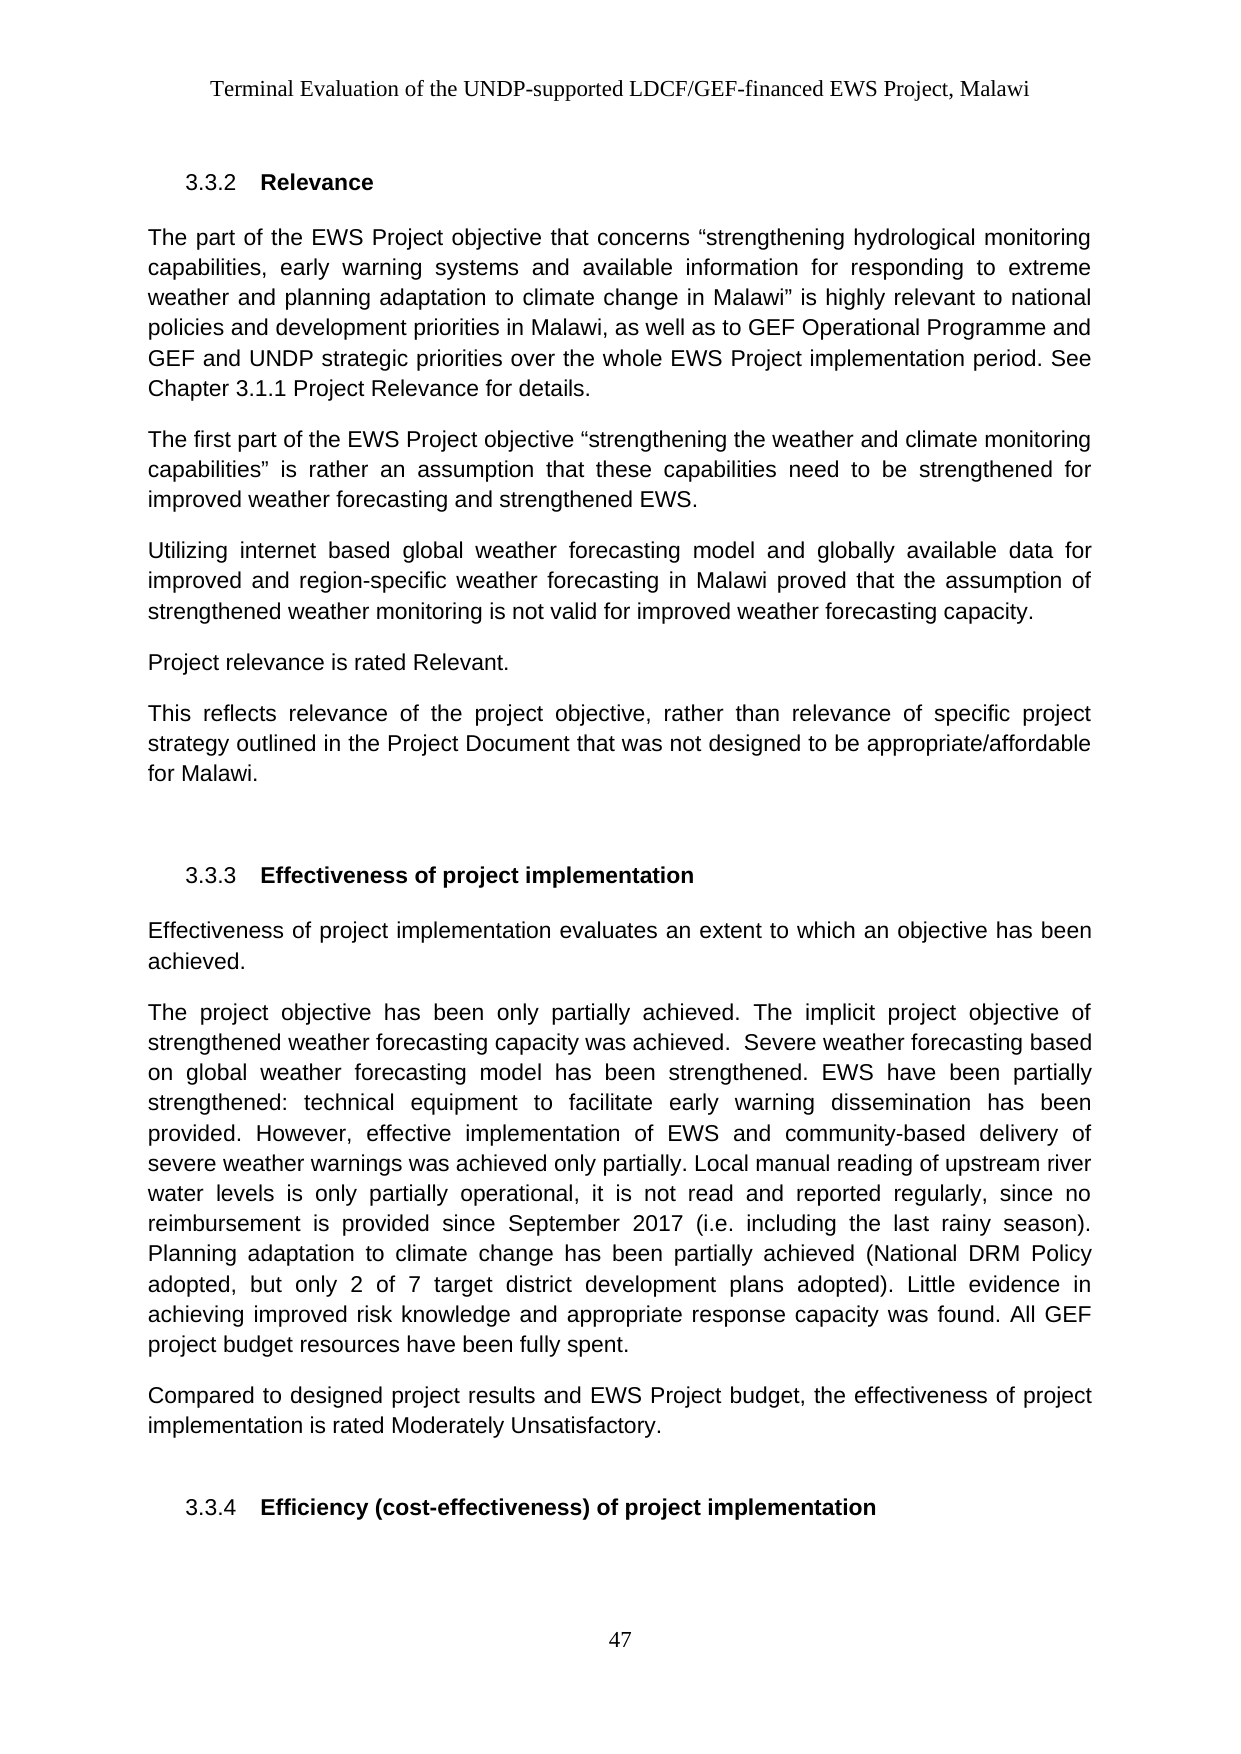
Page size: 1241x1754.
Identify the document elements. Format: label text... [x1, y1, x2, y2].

text Effectiveness of project implementation evaluates an extent to which an objective has been achieved. [148, 917, 1092, 974]
text The part of the EWS Project objective that concerns “strengthening hydrological monitoring capabilities, early warning systems and available information for responding to extreme weather and planning adaptation to climate change in Malawi” is highly relevant to national policies and development priorities in Malawi, as well as to GEF Operational Programme and GEF and UNDP strategic priorities over the whole EWS Project implementation period. See Chapter 3.1.1 Project Relevance for details. [148, 224, 1092, 401]
text The project objective has been only partially achieved. The implicit project objective of strengthened weather forecasting capacity was achieved. Severe weather forecasting based on global weather forecasting model has been strengthened. EWS have been partially strengthened: technical equipment to facilitate early warning dissemination has been provided. However, effective implementation of EWS and community-based delivery of severe weather warnings was achieved only partially. Local manual reading of upstream river water levels is only partially operational, it is not read and reported regularly, since no reimbursement is provided since September 2017 (i.e. including the last rainy season). Planning adaptation to climate change has been partially achieved (National DRM Policy adopted, but only 2 of 7 target district development plans adopted). Little evidence in achieving improved risk knowledge and appropriate response capacity was found. All GEF project budget resources have been fully spent. [148, 999, 1092, 1357]
text Compared to designed project results and EWS Project budget, the effectiveness of project implementation is rated Moderately Unsatisfactory. [148, 1382, 1092, 1439]
text Project relevance is rated Relevant. [148, 649, 1092, 675]
text Utilizing internet based global weather forecasting model and globally available data for improved and region-specific weather forecasting in Malawi proved that the assumption of strengthened weather monitoring is not valid for improved weather forecasting capacity. [148, 537, 1092, 624]
text This reflects relevance of the project objective, rather than relevance of specific project strategy outlined in the Project Document that was not designed to be appropriate/affordable for Malawi. [148, 700, 1092, 787]
subtitle Effectiveness of project implementation [185, 862, 1092, 889]
text The first part of the EWS Project objective “strengthening the weather and climate monitoring capabilities” is rather an assumption that these capabilities need to be strengthened for improved weather forecasting and strengthened EWS. [148, 426, 1092, 513]
subtitle Relevance [185, 168, 1092, 195]
subtitle Efficiency (cost-effectiveness) of project implementation [185, 1493, 1092, 1520]
